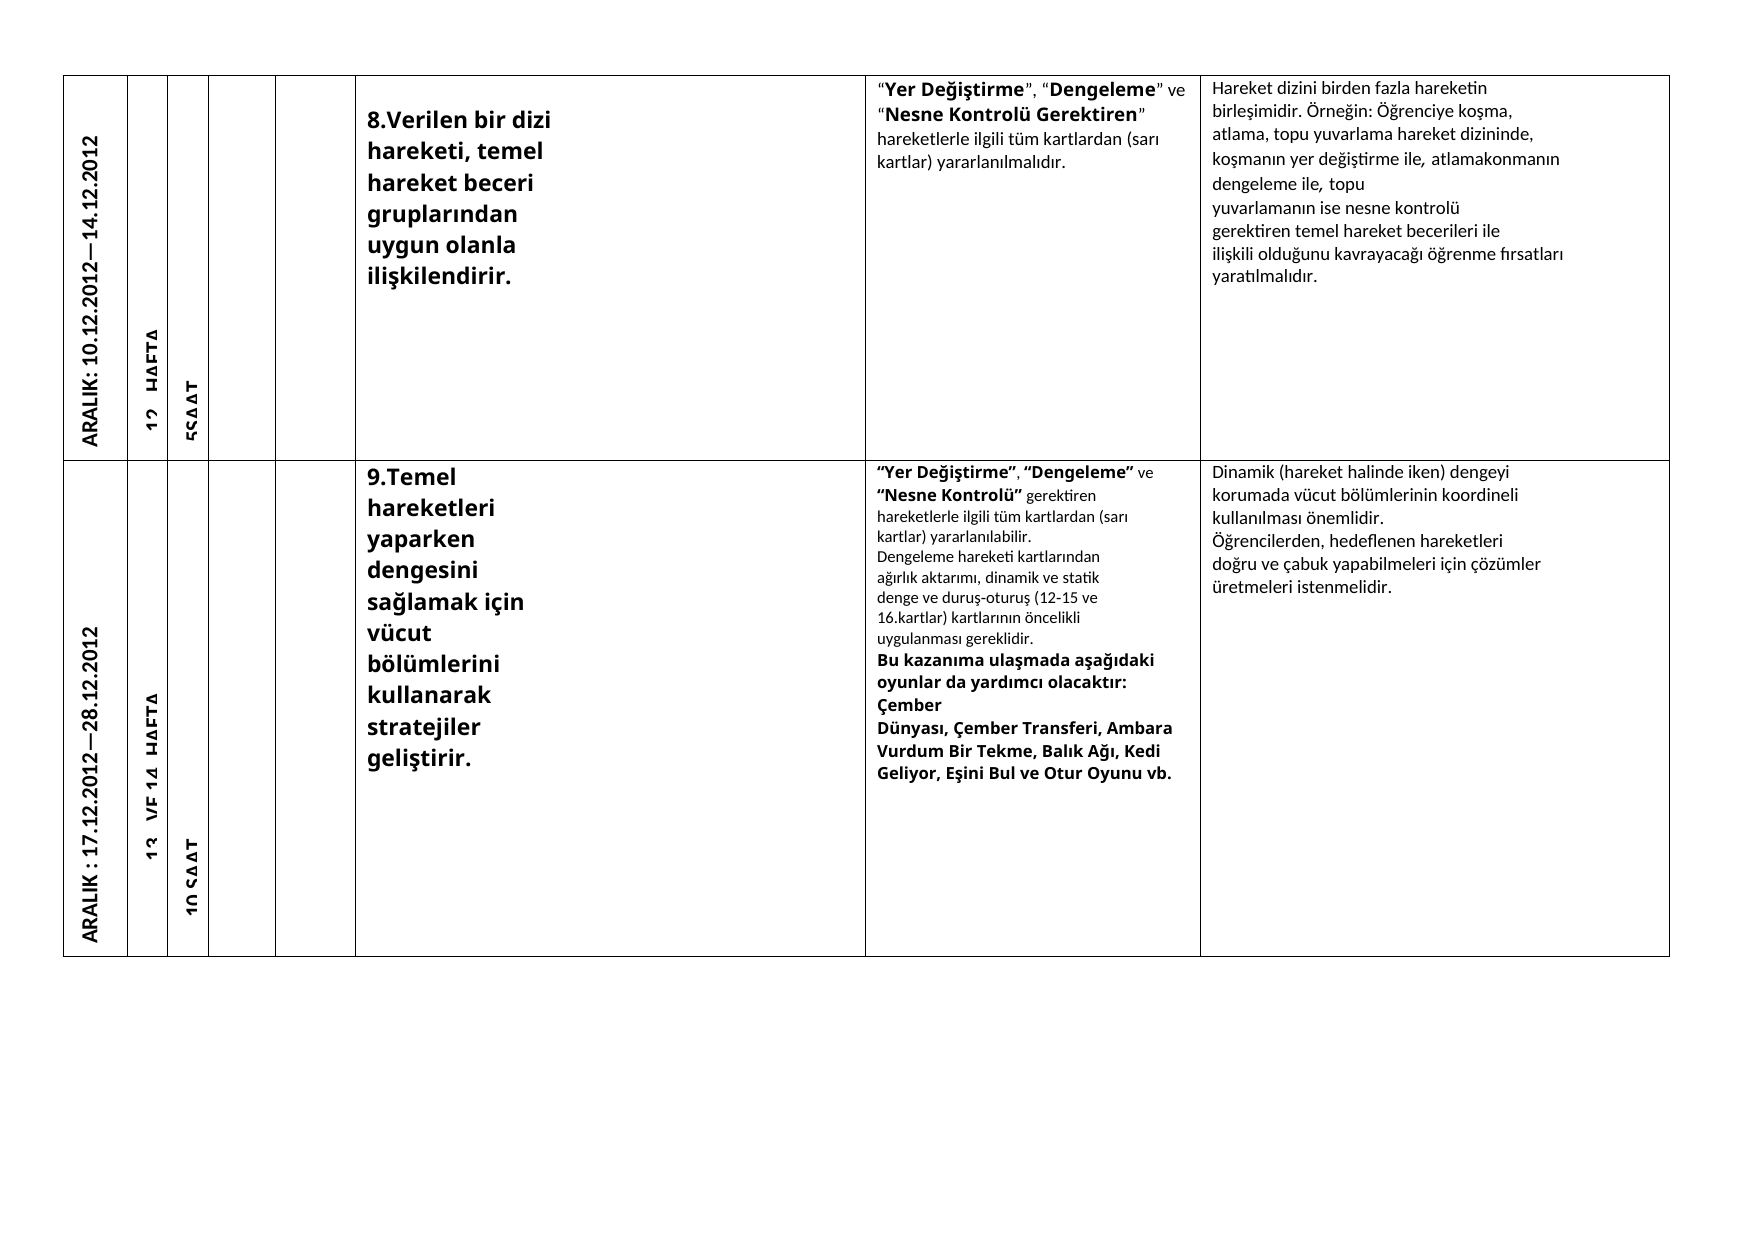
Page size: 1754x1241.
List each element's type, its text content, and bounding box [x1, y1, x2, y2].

table_cell 5SAAT [168, 76, 208, 460]
table_cell Hareket dizini birden fazla hareketin birleşimidir. Örneğin: Öğrenciye koşma, atlama, topu yuvarlama hareket dizininde, koşmanın yer değiştirme ile, atlamakonmanın dengeleme ile, topu yuvarlamanın ise nesne kontrolü gerektiren temel hareket becerileri ile ilişkili olduğunu kavrayacağı öğrenme fırsatları yaratılmalıdır. [1201, 76, 1669, 460]
table_cell 9.Temel hareketleri yaparken dengesini sağlamak için vücut bölümlerini kullanarak stratejiler geliştirir. [356, 461, 865, 956]
table_cell ARALIK: 10.12.2012—14.12.2012 [64, 76, 127, 460]
table_cell “Yer Değiştirme”, “Dengeleme” ve “Nesne Kontrolü” gerektiren hareketlerle ilgili tüm kartlardan (sarı kartlar) yararlanılabilir. Dengeleme hareketi kartlarından ağırlık aktarımı, dinamik ve statik denge ve duruş‐oturuş (12‐15 ve 16.kartlar) kartlarının öncelikli uygulanması gereklidir. Bu kazanıma ulaşmada aşağıdaki oyunlar da yardımcı olacaktır: Çember Dünyası, Çember Transferi, Ambara Vurdum Bir Tekme, Balık Ağı, Kedi Geliyor, Eşini Bul ve Otur Oyunu vb. [866, 461, 1200, 956]
table_cell [276, 461, 355, 956]
table_cell ARALIK : 17.12.2012—28.12.2012 [64, 461, 127, 956]
table_cell “Yer Değiştirme”, “Dengeleme” ve “Nesne Kontrolü Gerektiren” hareketlerle ilgili tüm kartlardan (sarı kartlar) yararlanılmalıdır. [866, 76, 1200, 460]
table_cell 13 . VE 14. HAFTA [128, 461, 167, 956]
table_cell [209, 461, 275, 956]
table_cell 12 . HAFTA [128, 76, 167, 460]
table_cell [209, 76, 275, 460]
table_cell 10 SAAT [168, 461, 208, 956]
table_cell Dinamik (hareket halinde iken) dengeyi korumada vücut bölümlerinin koordineli kullanılması önemlidir. Öğrencilerden, hedeflenen hareketleri doğru ve çabuk yapabilmeleri için çözümler üretmeleri istenmelidir. [1201, 461, 1669, 956]
table_cell [276, 76, 355, 460]
table_cell 8.Verilen bir dizi hareketi, temel hareket beceri gruplarından uygun olanla ilişkilendirir. [356, 76, 865, 460]
